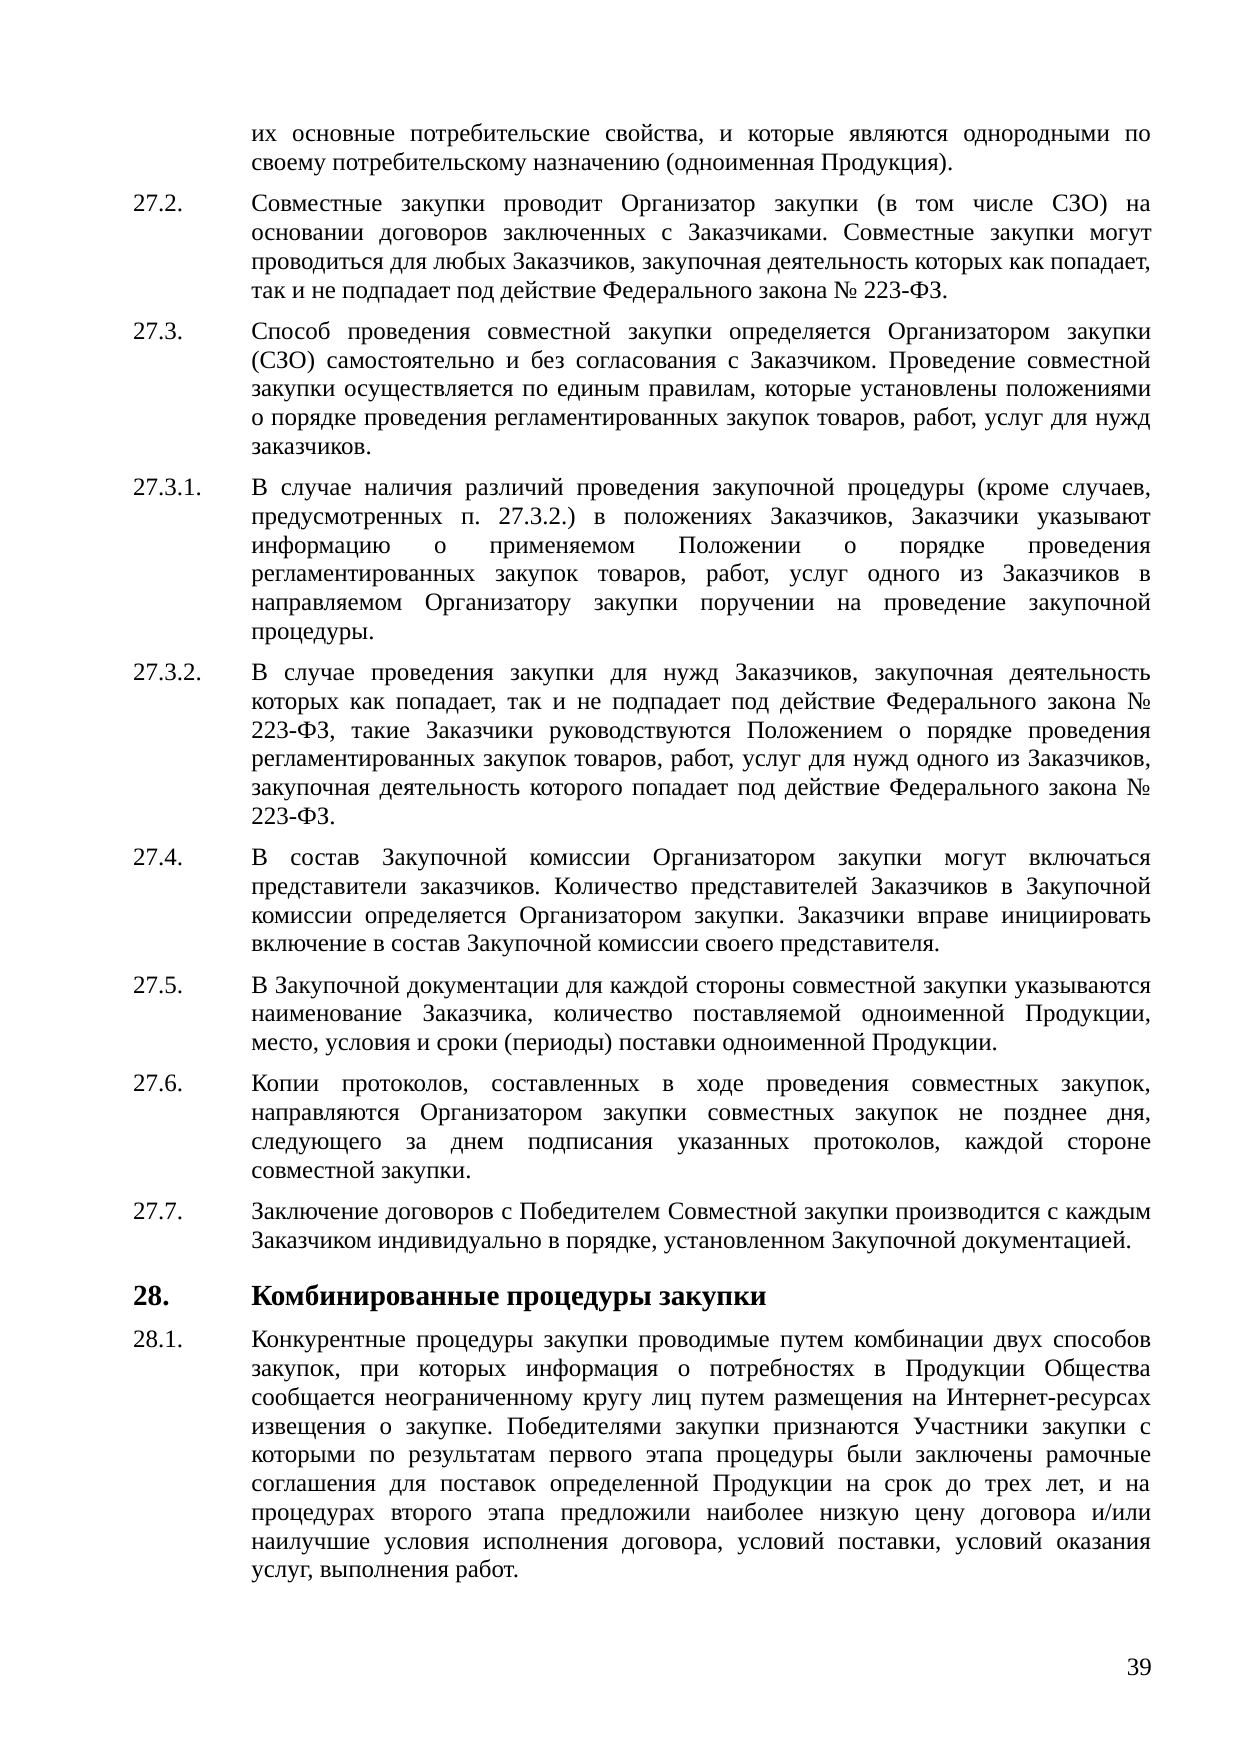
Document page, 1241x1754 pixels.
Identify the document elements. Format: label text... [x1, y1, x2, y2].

list В состав Закупочной комиссии Организатором закупки могут включаться представители заказчиков. Количество представителей Заказчиков в Закупочной комиссии определяется Организатором закупки. Заказчики вправе инициировать включение в состав Закупочной комиссии своего представителя. [133, 842, 1152, 957]
list Заключение договоров с Победителем Совместной закупки производится с каждым Заказчиком индивидуально в порядке, установленном Закупочной документацией. [133, 1196, 1152, 1253]
list В Закупочной документации для каждой стороны совместной закупки указываются наименование Заказчика, количество поставляемой одноименной Продукции, место, условия и сроки (периоды) поставки одноименной Продукции. [133, 970, 1152, 1056]
list В случае проведения закупки для нужд Заказчиков, закупочная деятельность которых как попадает, так и не подпадает под действие Федерального закона № 223-ФЗ, такие Заказчики руководствуются Положением о порядке проведения регламентированных закупок товаров, работ, услуг для нужд одного из Заказчиков, закупочная деятельность которого попадает под действие Федерального закона № 223-ФЗ. [133, 657, 1152, 830]
list Конкурентные процедуры закупки проводимые путем комбинации двух способов закупок, при которых информация о потребностях в Продукции Общества сообщается неограниченному кругу лиц путем размещения на Интернет-ресурсах извещения о закупке. Победителями закупки признаются Участники закупки с которыми по результатам первого этапа процедуры были заключены рамочные соглашения для поставок определенной Продукции на срок до трех лет, и на процедурах второго этапа предложили наиболее низкую цену договора и/или наилучшие условия исполнения договора, условий поставки, условий оказания услуг, выполнения работ. [133, 1324, 1152, 1583]
list Копии протоколов, составленных в ходе проведения совместных закупок, направляются Организатором закупки совместных закупок не позднее дня, следующего за днем подписания указанных протоколов, каждой стороне совместной закупки. [133, 1068, 1152, 1183]
list В случае наличия различий проведения закупочной процедуры (кроме случаев, предусмотренных п. 27.3.2.) в положениях Заказчиков, Заказчики указывают информацию о применяемом Положении о порядке проведения регламентированных закупок товаров, работ, услуг одного из Заказчиков в направляемом Организатору закупки поручении на проведение закупочной процедуры. [133, 472, 1152, 645]
list Совместные закупки проводит Организатор закупки (в том числе СЗО) на основании договоров заключенных с Заказчиками. Совместные закупки могут проводиться для любых Заказчиков, закупочная деятельность которых как попадает, так и не подпадает под действие Федерального закона № 223-ФЗ. [133, 188, 1152, 303]
list Комбинированные процедуры закупки [133, 1278, 1152, 1312]
list Способ проведения совместной закупки определяется Организатором закупки (СЗО) самостоятельно и без согласования с Заказчиком. Проведение совместной закупки осуществляется по единым правилам, которые установлены положениями о порядке проведения регламентированных закупок товаров, работ, услуг для нужд заказчиков. [133, 316, 1152, 460]
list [133, 118, 1152, 176]
